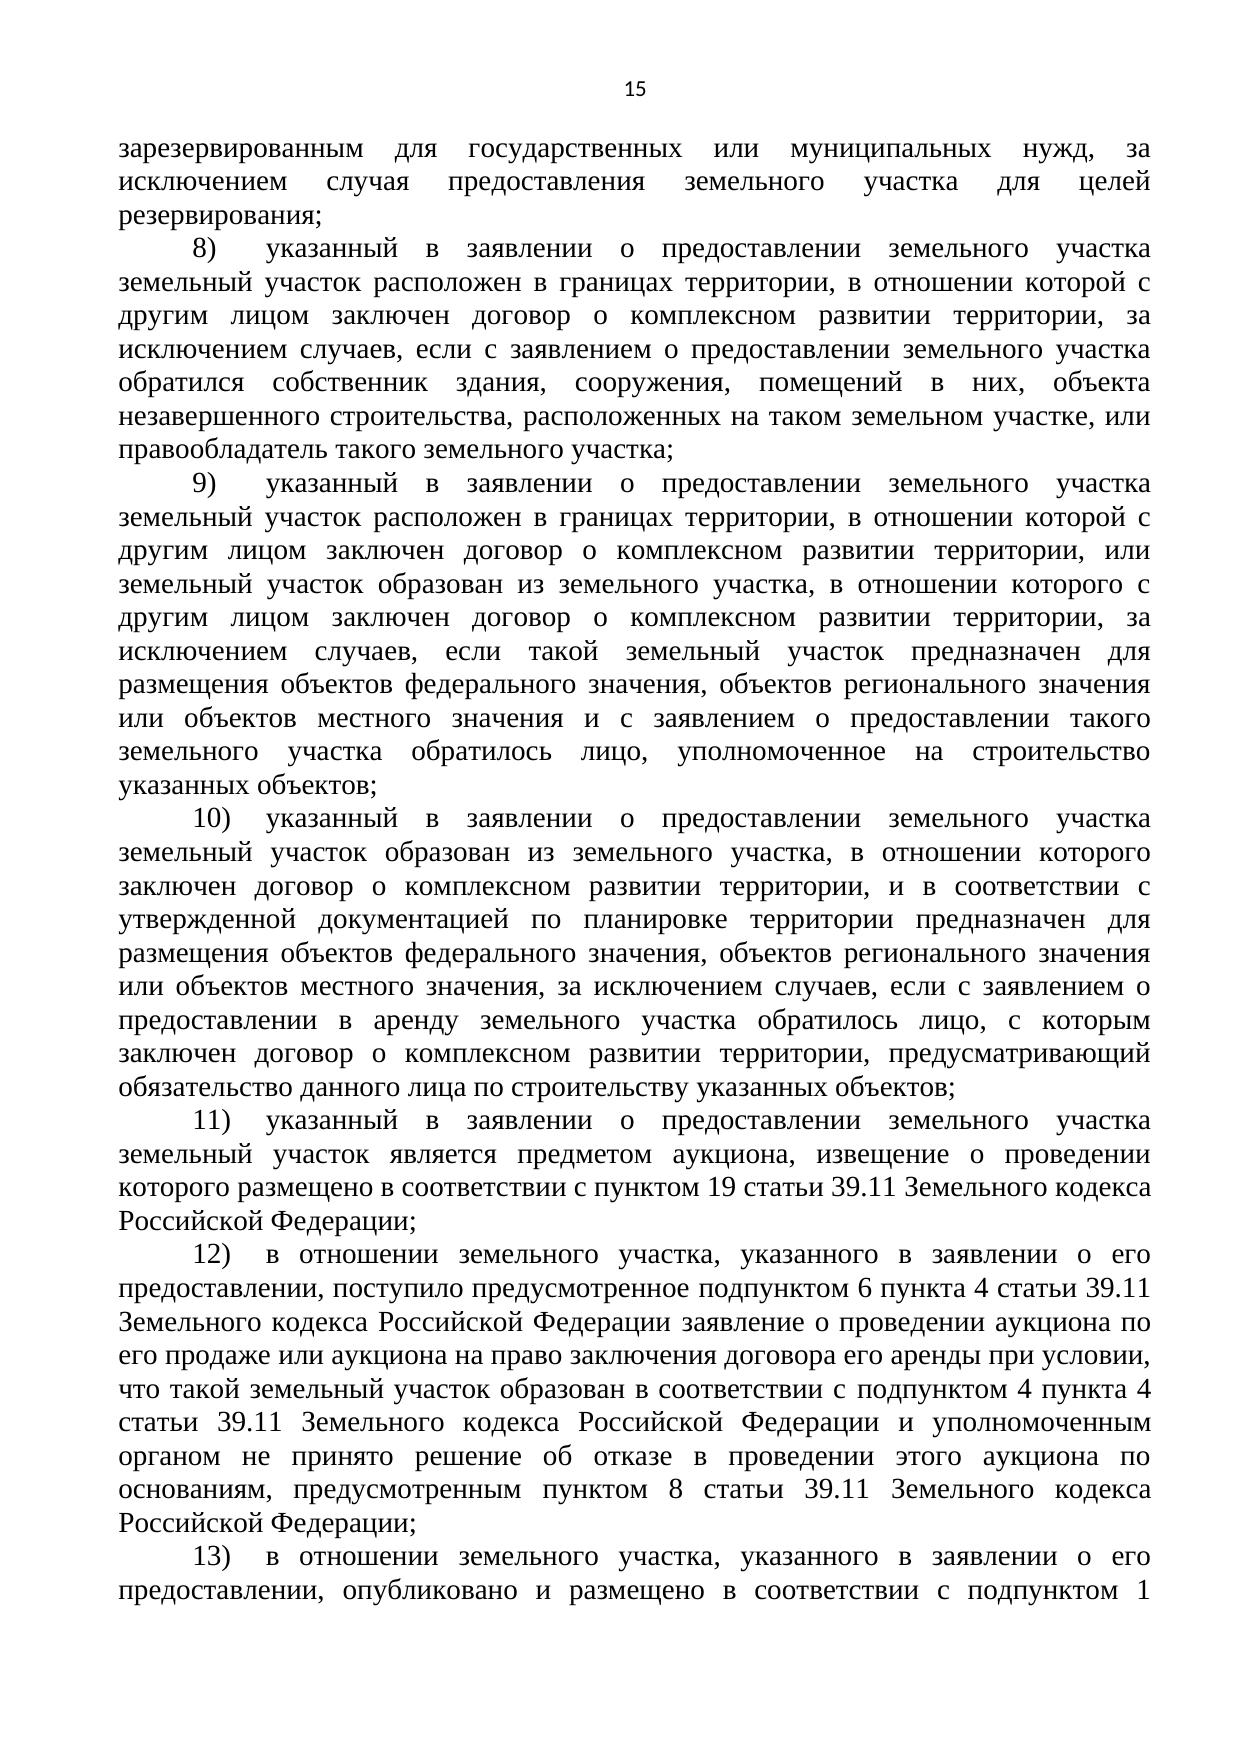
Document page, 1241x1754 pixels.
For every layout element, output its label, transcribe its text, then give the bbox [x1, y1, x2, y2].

list в отношении земельного участка, указанного в заявлении о его предоставлении, поступило предусмотренное подпунктом 6 пункта 4 статьи 39.11 Земельного кодекса Российской Федерации заявление о проведении аукциона по его продаже или аукциона на право заключения договора его аренды при условии, что такой земельный участок образован в соответствии с подпунктом 4 пункта 4 статьи 39.11 Земельного кодекса Российской Федерации и уполномоченным органом не принято решение об отказе в проведении этого аукциона по основаниям, предусмотренным пунктом 8 статьи 39.11 Земельного кодекса Российской Федерации; [118, 1237, 1152, 1538]
list указанный в заявлении о предоставлении земельного участка земельный участок расположен в границах территории, в отношении которой с другим лицом заключен договор о комплексном развитии территории, или земельный участок образован из земельного участка, в отношении которого с другим лицом заключен договор о комплексном развитии территории, за исключением случаев, если такой земельный участок предназначен для размещения объектов федерального значения, объектов регионального значения или объектов местного значения и с заявлением о предоставлении такого земельного участка обратилось лицо, уполномоченное на строительство указанных объектов; [118, 465, 1152, 801]
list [118, 1538, 1152, 1606]
list указанный в заявлении о предоставлении земельного участка земельный участок образован из земельного участка, в отношении которого заключен договор о комплексном развитии территории, и в соответствии с утвержденной документацией по планировке территории предназначен для размещения объектов федерального значения, объектов регионального значения или объектов местного значения, за исключением случаев, если с заявлением о предоставлении в аренду земельного участка обратилось лицо, с которым заключен договор о комплексном развитии территории, предусматривающий обязательство данного лица по строительству указанных объектов; [118, 801, 1152, 1102]
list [118, 130, 1152, 230]
list указанный в заявлении о предоставлении земельного участка земельный участок расположен в границах территории, в отношении которой с другим лицом заключен договор о комплексном развитии территории, за исключением случаев, если с заявлением о предоставлении земельного участка обратился собственник здания, сооружения, помещений в них, объекта незавершенного строительства, расположенных на таком земельном участке, или правообладатель такого земельного участка; [118, 230, 1152, 465]
list указанный в заявлении о предоставлении земельного участка земельный участок является предметом аукциона, извещение о проведении которого размещено в соответствии с пунктом 19 статьи 39.11 Земельного кодекса Российской Федерации; [118, 1102, 1152, 1237]
